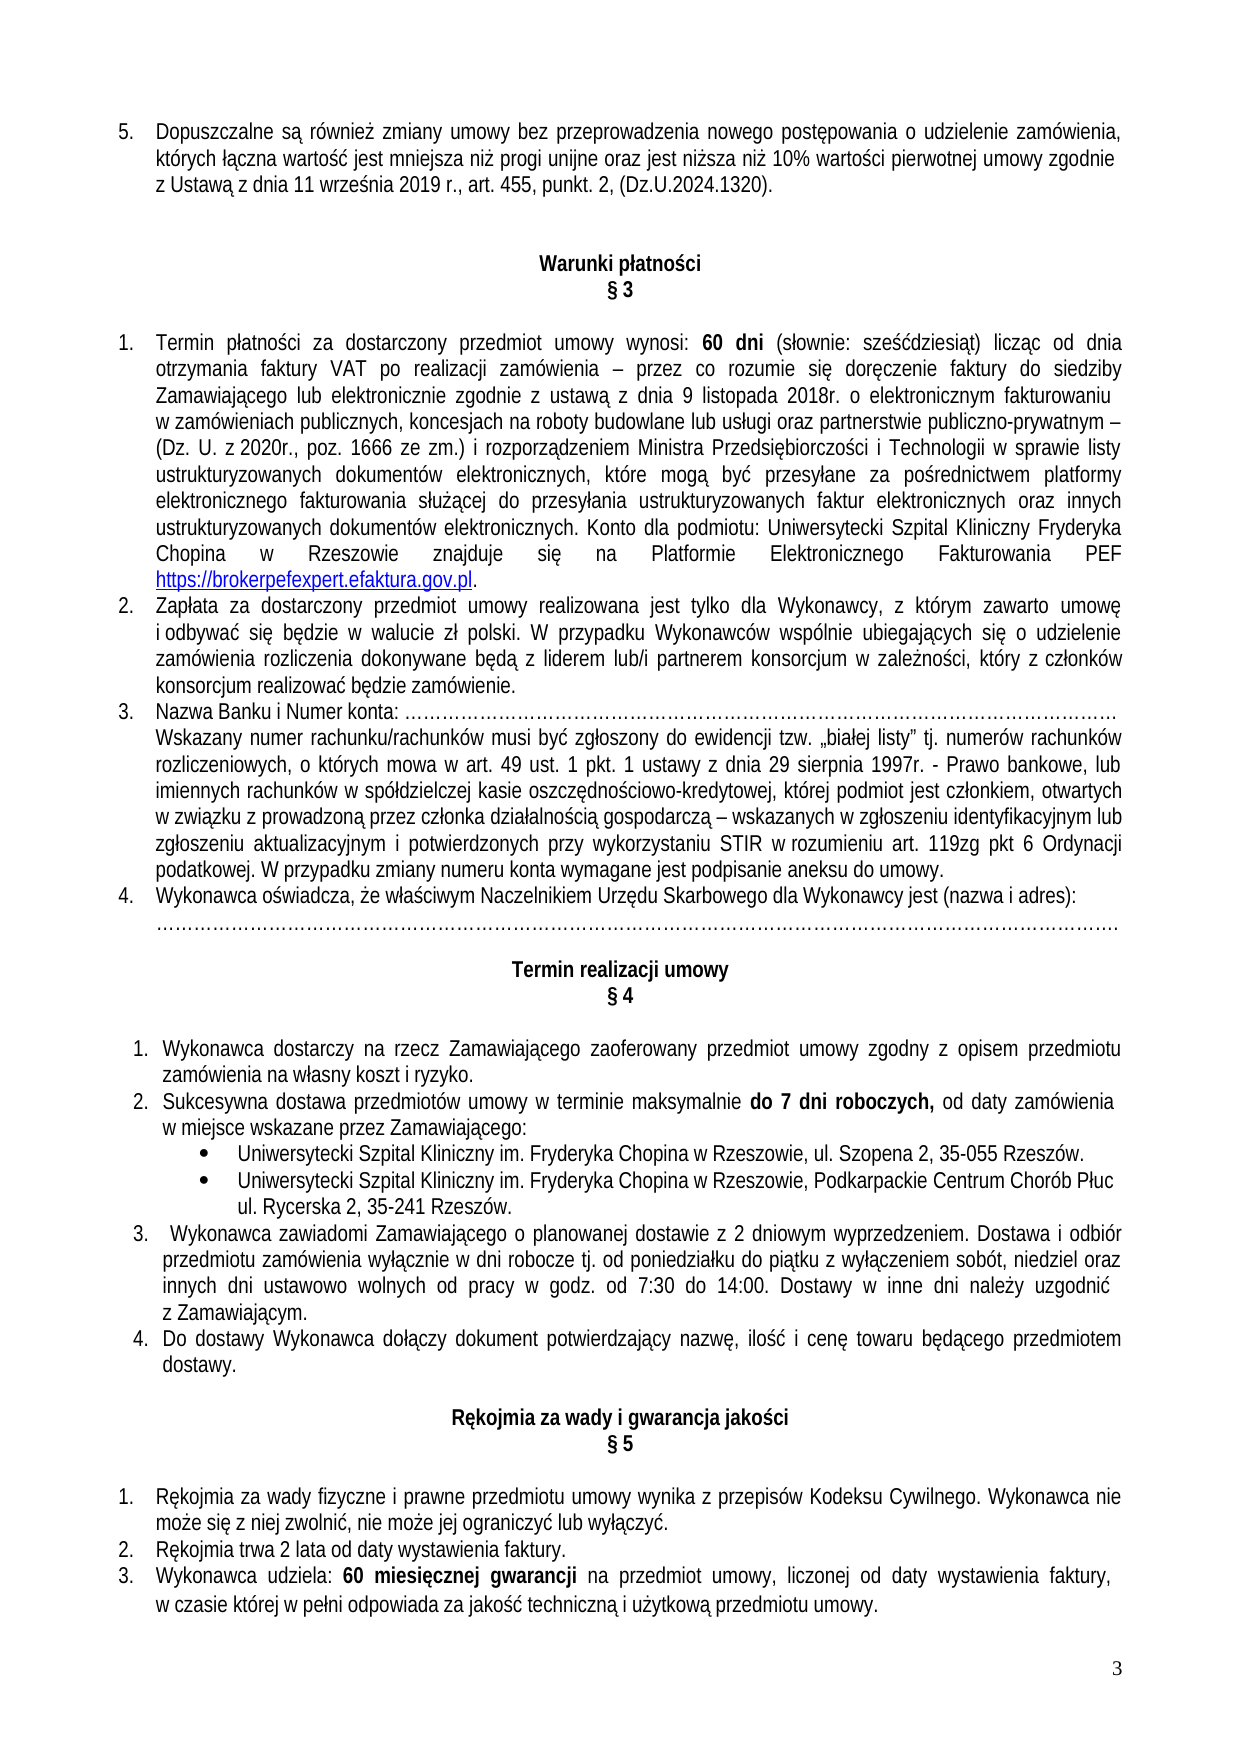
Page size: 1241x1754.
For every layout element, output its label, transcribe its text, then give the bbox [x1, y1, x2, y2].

list Termin płatności za dostarczony przedmiot umowy wynosi: 60 dni (słownie: sześćdziesiąt) licząc od dnia otrzymania faktury VAT po realizacji zamówienia – przez co rozumie się doręczenie faktury do siedziby Zamawiającego lub elektronicznie zgodnie z ustawą z dnia 9 listopada 2018r. o elektronicznym fakturowaniu w zamówieniach publicznych, koncesjach na roboty budowlane lub usługi oraz partnerstwie publiczno-prywatnym – (Dz. U. z 2020r., poz. 1666 ze zm.) i rozporządzeniem Ministra Przedsiębiorczości i Technologii w sprawie listy ustrukturyzowanych dokumentów elektronicznych, które mogą być przesyłane za pośrednictwem platformy elektronicznego fakturowania służącej do przesyłania ustrukturyzowanych faktur elektronicznych oraz innych ustrukturyzowanych dokumentów elektronicznych. Konto dla podmiotu: Uniwersytecki Szpital Kliniczny Fryderyka Chopina w Rzeszowie znajduje się na Platformie Elektronicznego Fakturowania PEF https://brokerpefexpert.efaktura.gov.pl. [118, 329, 1122, 592]
list Rękojmia za wady fizyczne i prawne przedmiotu umowy wynika z przepisów Kodeksu Cywilnego. Wykonawca nie może się z niej zwolnić, nie może jej ograniczyć lub wyłączyć. [118, 1483, 1122, 1536]
list ………………………………………………………………………………………………………………………………………. [156, 909, 1122, 935]
text Rękojmia za wady i gwarancja jakości [118, 1404, 1122, 1430]
list Rękojmia trwa 2 lata od daty wystawienia faktury. [118, 1536, 1122, 1562]
list Dopuszczalne są również zmiany umowy bez przeprowadzenia nowego postępowania o udzielenie zamówienia, których łączna wartość jest mniejsza niż progi unijne oraz jest niższa niż 10% wartości pierwotnej umowy zgodnie z Ustawą z dnia 11 września 2019 r., art. 455, punkt. 2, (Dz.U.2024.1320). [118, 118, 1122, 197]
text Wskazany numer rachunku/rachunków musi być zgłoszony do ewidencji tzw. „białej listy” tj. numerów rachunków rozliczeniowych, o których mowa w art. 49 ust. 1 pkt. 1 ustawy z dnia 29 sierpnia 1997r. - Prawo bankowe, lub imiennych rachunków w spółdzielczej kasie oszczędnościowo-kredytowej, której podmiot jest członkiem, otwartych w związku z prowadzoną przez członka działalnością gospodarczą – wskazanych w zgłoszeniu identyfikacyjnym lub zgłoszeniu aktualizacyjnym i potwierdzonych przy wykorzystaniu STIR w rozumieniu art. 119zg pkt 6 Ordynacji podatkowej. W przypadku zmiany numeru konta wymagane jest podpisanie aneksu do umowy. [155, 724, 1122, 882]
list Wykonawca oświadcza, że właściwym Naczelnikiem Urzędu Skarbowego dla Wykonawcy jest (nazwa i adres): [118, 882, 1122, 909]
list Do dostawy Wykonawca dołączy dokument potwierdzający nazwę, ilość i cenę towaru będącego przedmiotem dostawy. [133, 1325, 1122, 1378]
text Warunki płatności [118, 250, 1122, 276]
list Wykonawca udziela: 60 miesięcznej gwarancji na przedmiot umowy, liczonej od daty wystawienia faktury, w czasie której w pełni odpowiada za jakość techniczną i użytkową przedmiotu umowy. [118, 1562, 1122, 1620]
list Uniwersytecki Szpital Kliniczny im. Fryderyka Chopina w Rzeszowie, ul. Szopena 2, 35-055 Rzeszów. [200, 1140, 1122, 1167]
list Sukcesywna dostawa przedmiotów umowy w terminie maksymalnie do 7 dni roboczych, od daty zamówienia w miejsce wskazane przez Zamawiającego: [133, 1088, 1122, 1140]
list Nazwa Banku i Numer konta: …………………………………………………………………………………………………… [118, 698, 1122, 724]
text Termin realizacji umowy [118, 956, 1122, 982]
text § 4 [118, 982, 1122, 1009]
list Zapłata za dostarczony przedmiot umowy realizowana jest tylko dla Wykonawcy, z którym zawarto umowę i odbywać się będzie w walucie zł polski. W przypadku Wykonawców wspólnie ubiegających się o udzielenie zamówienia rozliczenia dokonywane będą z liderem lub/i partnerem konsorcjum w zależności, który z członków konsorcjum realizować będzie zamówienie. [118, 592, 1122, 698]
list Wykonawca zawiadomi Zamawiającego o planowanej dostawie z 2 dniowym wyprzedzeniem. Dostawa i odbiór przedmiotu zamówienia wyłącznie w dni robocze tj. od poniedziałku do piątku z wyłączeniem sobót, niedziel oraz innych dni ustawowo wolnych od pracy w godz. od 7:30 do 14:00. Dostawy w inne dni należy uzgodnić z Zamawiającym. [133, 1219, 1122, 1325]
text § 5 [118, 1430, 1122, 1457]
list Wykonawca dostarczy na rzecz Zamawiającego zaoferowany przedmiot umowy zgodny z opisem przedmiotu zamówienia na własny koszt i ryzyko. [133, 1035, 1122, 1088]
list Uniwersytecki Szpital Kliniczny im. Fryderyka Chopina w Rzeszowie, Podkarpackie Centrum Chorób Płuc ul. Rycerska 2, 35-241 Rzeszów. [200, 1167, 1122, 1219]
text § 3 [118, 276, 1122, 303]
